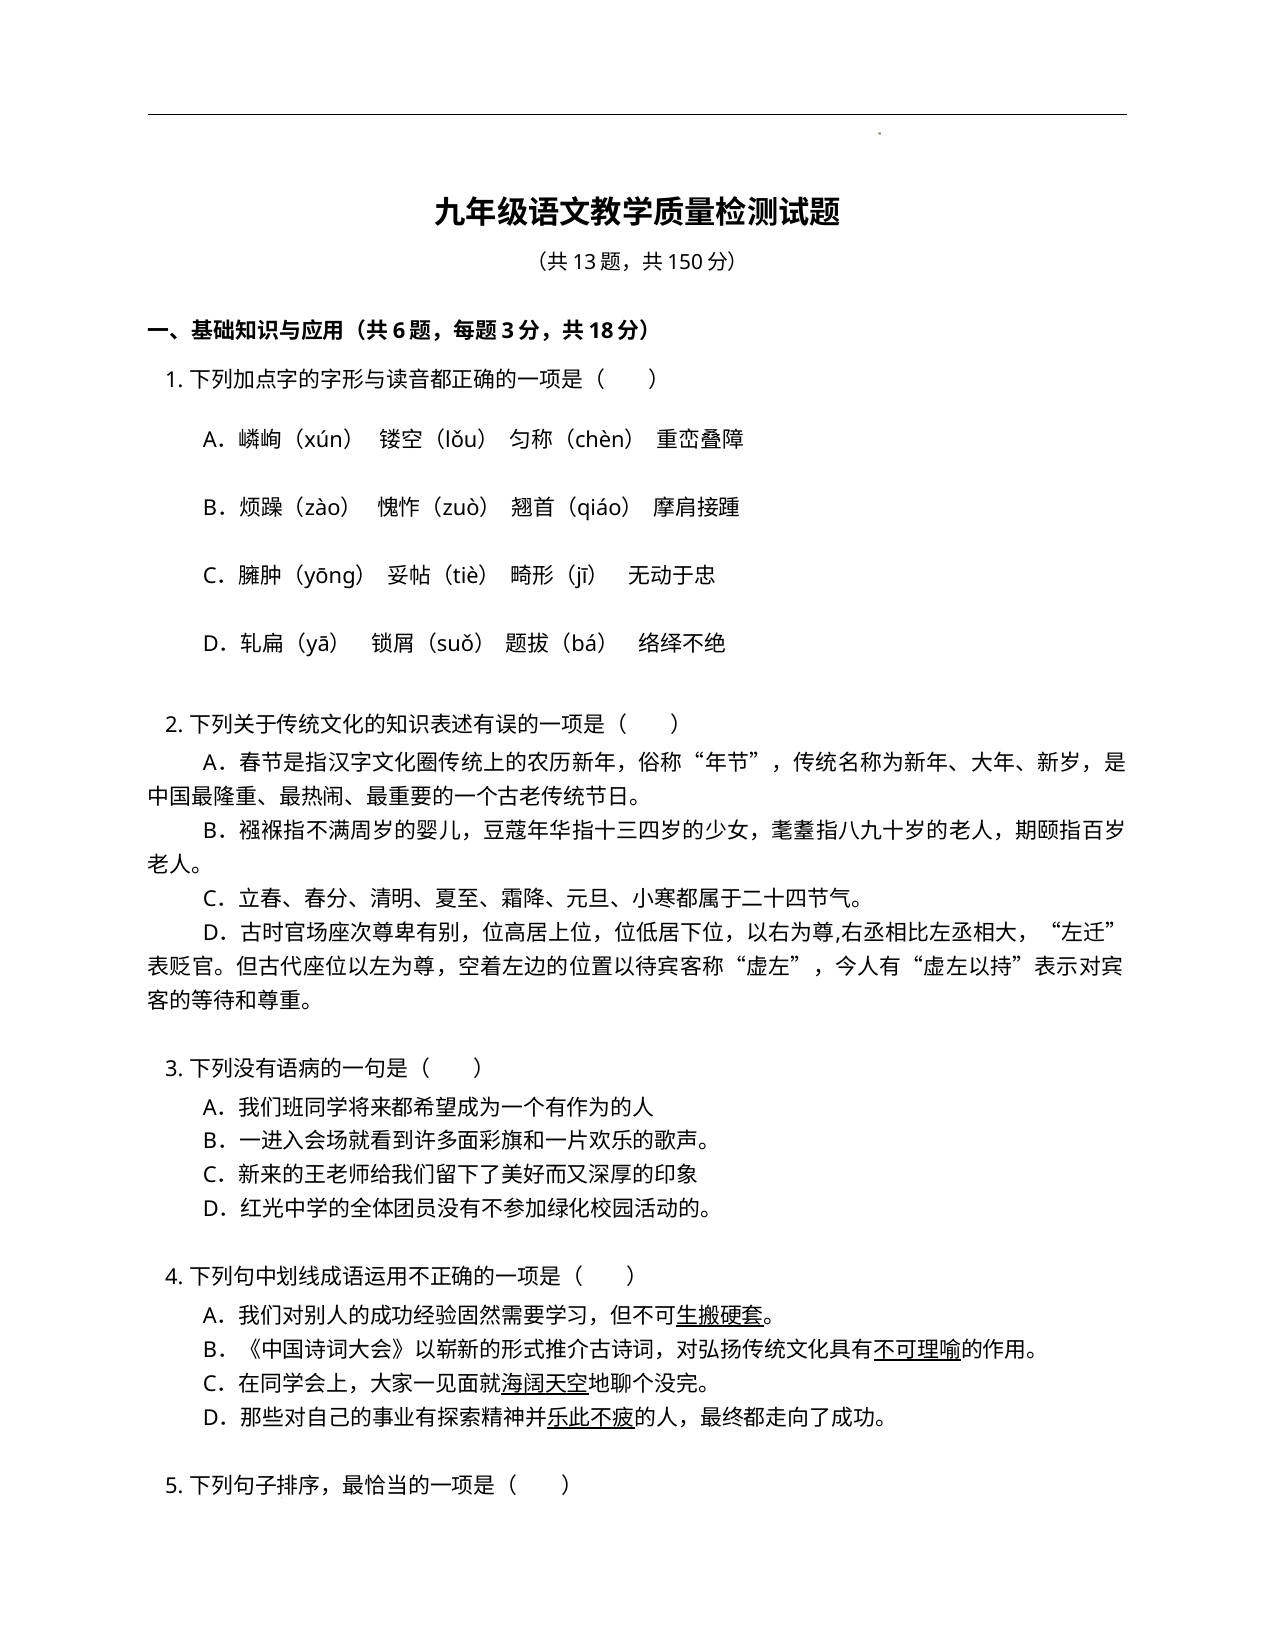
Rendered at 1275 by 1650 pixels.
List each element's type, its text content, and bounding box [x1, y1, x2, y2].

text D．古时官场座次尊卑有别，位高居上位，位低居下位，以右为尊,右丞相比左丞相大，“左迁”表贬官。但古代座位以左为尊，空着左边的位置以待宾客称“虚左”，今人有“虚左以持”表示对宾客的等待和尊重。 [148, 914, 1127, 1016]
text 下列句中划线成语运用不正确的一项是（ ） [189, 1258, 1127, 1292]
text A．我们班同学将来都希望成为一个有作为的人 [148, 1088, 1127, 1122]
text A．嶙峋（xún） 镂空（lǒu） 匀称（chèn） 重峦叠障 [148, 400, 1127, 468]
text B．襁褓指不满周岁的婴儿，豆蔻年华指十三四岁的少女，耄耋指八九十岁的老人，期颐指百岁老人。 [148, 812, 1127, 880]
text A．春节是指汉字文化圈传统上的农历新年，俗称“年节”，传统名称为新年、大年、新岁，是中国最隆重、最热闹、最重要的一个古老传统节日。 [148, 744, 1127, 812]
text C．新来的王老师给我们留下了美好而又深厚的印象 [148, 1156, 1127, 1190]
text D．红光中学的全体团员没有不参加绿化校园活动的。 [148, 1190, 1127, 1224]
text C．臃肿（yōng） 妥帖（tiè） 畸形（jī） 无动于忠 [148, 536, 1127, 604]
text 下列句子排序，最恰当的一项是（ ） [189, 1467, 1127, 1501]
text C．在同学会上，大家一见面就海阔天空地聊个没完。 [148, 1365, 1127, 1399]
text 下列关于传统文化的知识表述有误的一项是（ ） [189, 706, 1127, 739]
text A．我们对别人的成功经验固然需要学习，但不可生搬硬套。 [148, 1297, 1127, 1331]
text B．一进入会场就看到许多面彩旗和一片欢乐的歌声。 [148, 1122, 1127, 1156]
text 下列加点字的字形与读音都正确的一项是（ ） [189, 361, 1127, 395]
text B．烦躁（zào） 愧怍（zuò） 翘首（qiáo） 摩肩接踵 [148, 468, 1127, 536]
text 一、基础知识与应用（共6题，每题3分，共18分） [148, 312, 1127, 346]
text B．《中国诗词大会》以崭新的形式推介古诗词，对弘扬传统文化具有不可理喻的作用。 [148, 1331, 1127, 1365]
text C．立春、春分、清明、夏至、霜降、元旦、小寒都属于二十四节气。 [148, 880, 1127, 914]
title 九年级语文教学质量检测试题 [148, 176, 1127, 244]
text D．轧扁（yā） 锁屑（suǒ） 题拔（bá） 络绎不绝 [148, 604, 1127, 672]
text D．那些对自己的事业有探索精神并乐此不疲的人，最终都走向了成功。 [148, 1399, 1127, 1433]
text （共13题，共150分） [148, 244, 1127, 278]
text 下列没有语病的一句是（ ） [189, 1050, 1127, 1084]
